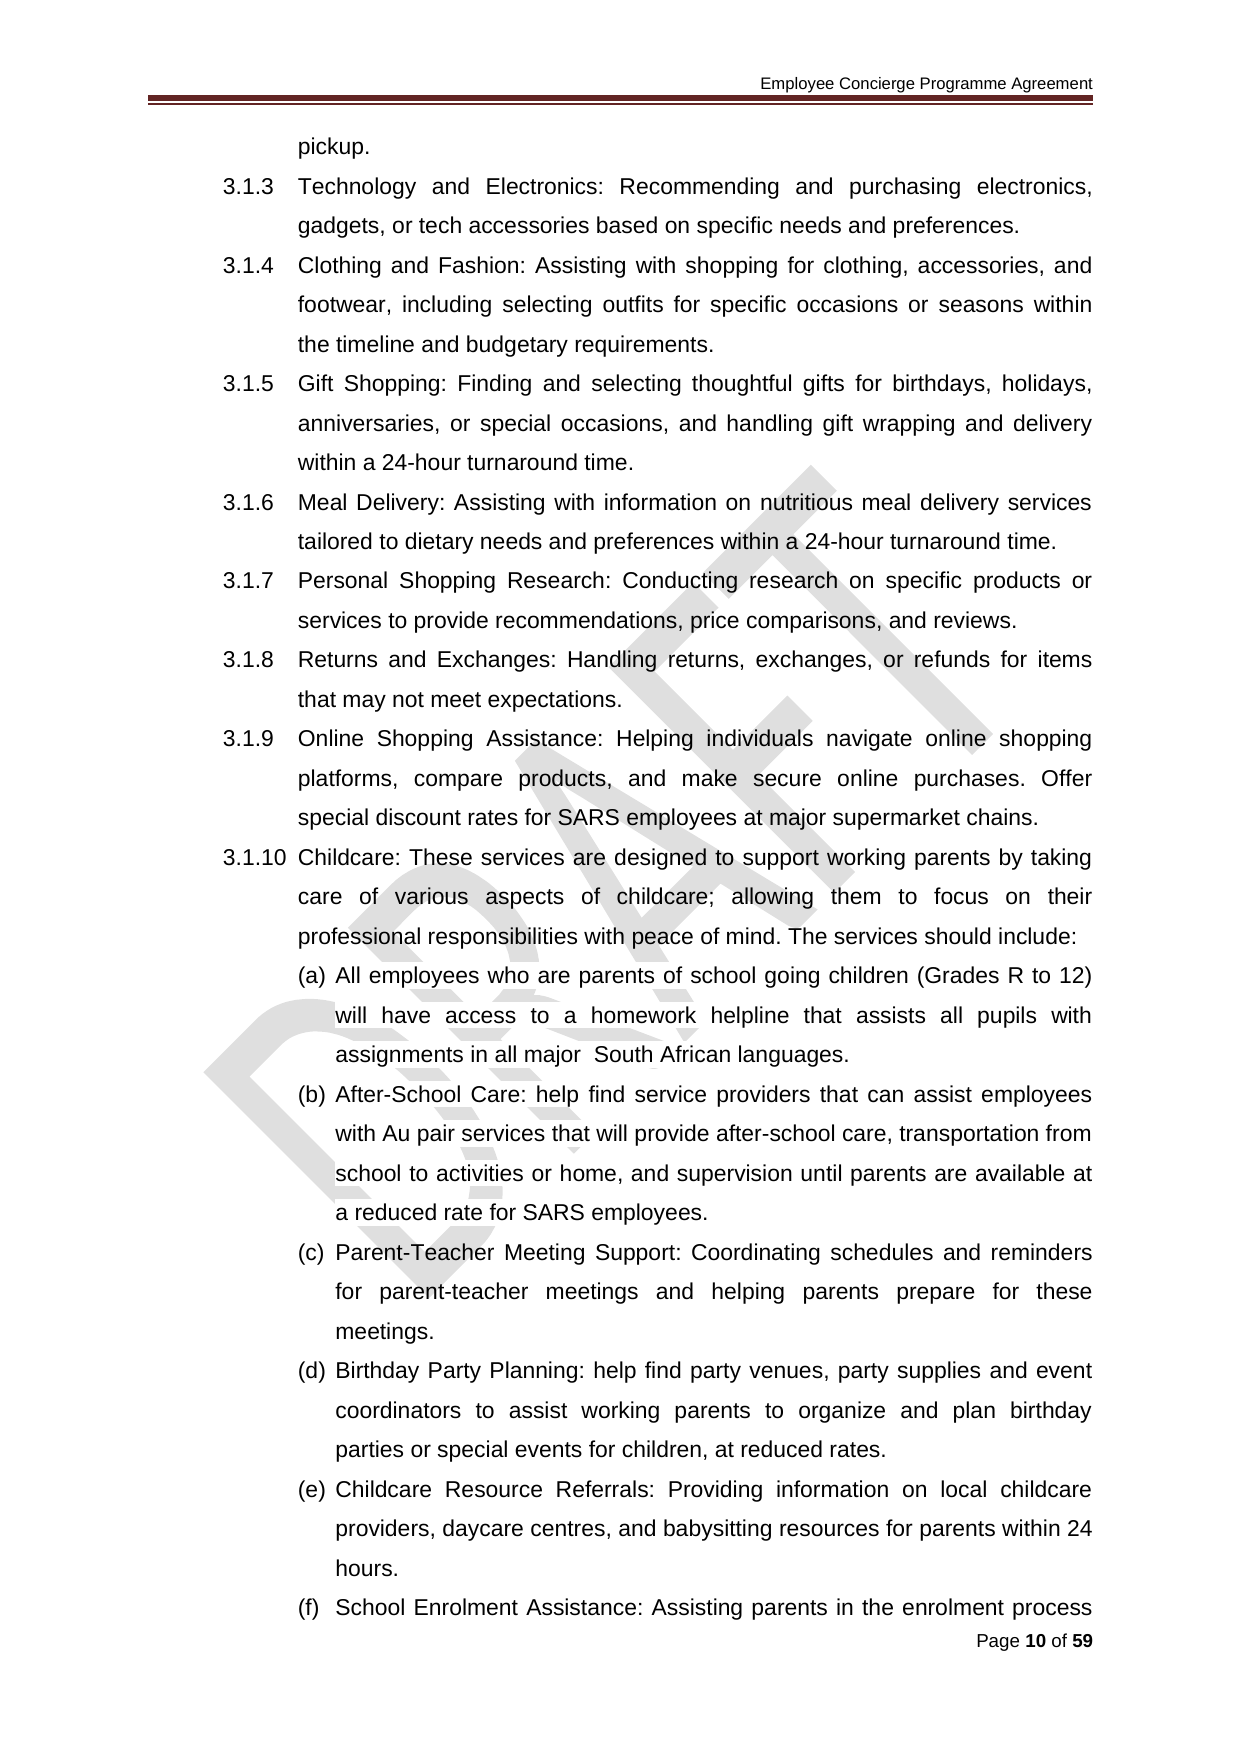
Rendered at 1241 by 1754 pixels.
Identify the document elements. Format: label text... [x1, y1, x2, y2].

list Clothing and Fashion: Assisting with shopping for clothing, accessories, and footwear, including selecting outfits for specific occasions or seasons within the timeline and budgetary requirements. [223, 252, 1093, 357]
list Technology and Electronics: Recommending and purchasing electronics, gadgets, or tech accessories based on specific needs and preferences. [223, 173, 1093, 238]
list Returns and Exchanges: Handling returns, exchanges, or refunds for items that may not meet expectations. [223, 646, 1093, 712]
list Childcare Resource Referrals: Providing information on local childcare providers, daycare centres, and babysitting resources for parents within 24 hours. [298, 1476, 1093, 1581]
list All employees who are parents of school going children (Grades R to 12) will have access to a homework helpline that assists all pupils with assignments in all major South African languages. [298, 962, 1093, 1068]
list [298, 1594, 1093, 1620]
list Personal Shopping Research: Conducting research on specific products or services to provide recommendations, price comparisons, and reviews. [223, 567, 1093, 633]
list Online Shopping Assistance: Helping individuals navigate online shopping platforms, compare products, and make secure online purchases. Offer special discount rates for SARS employees at major supermarket chains. [223, 725, 1093, 831]
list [223, 133, 1093, 159]
list Meal Delivery: Assisting with information on nutritious meal delivery services tailored to dietary needs and preferences within a 24-hour turnaround time. [223, 488, 1093, 554]
list Gift Shopping: Finding and selecting thoughtful gifts for birthdays, holidays, anniversaries, or special occasions, and handling gift wrapping and delivery within a 24-hour turnaround time. [223, 370, 1093, 475]
list After-School Care: help find service providers that can assist employees with Au pair services that will provide after-school care, transportation from school to activities or home, and supervision until parents are available at a reduced rate for SARS employees. [298, 1081, 1093, 1226]
list Childcare: These services are designed to support working parents by taking care of various aspects of childcare; allowing them to focus on their professional responsibilities with peace of mind. The services should include: [223, 844, 1093, 949]
list Birthday Party Planning: help find party venues, party supplies and event coordinators to assist working parents to organize and plan birthday parties or special events for children, at reduced rates. [298, 1357, 1093, 1462]
list Parent-Teacher Meeting Support: Coordinating schedules and reminders for parent-teacher meetings and helping parents prepare for these meetings. [298, 1239, 1093, 1344]
